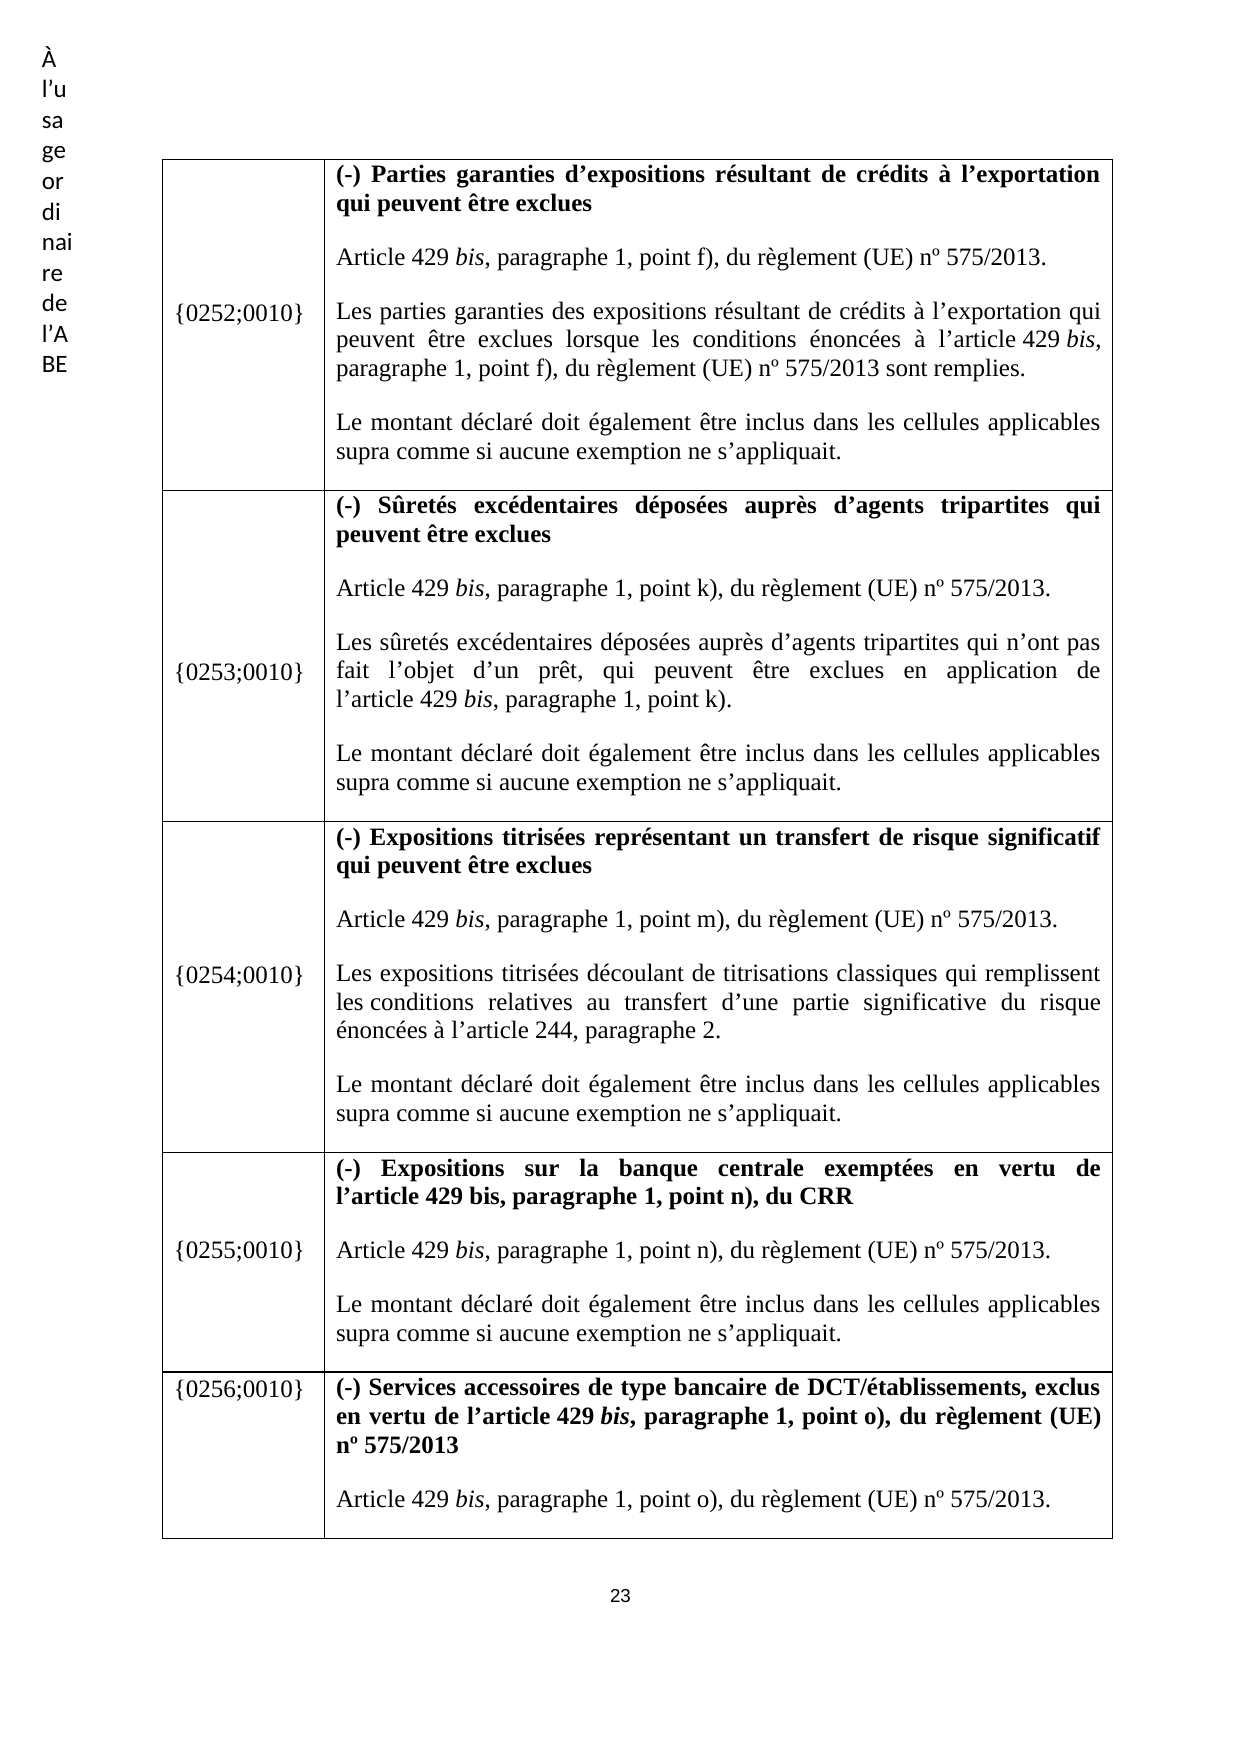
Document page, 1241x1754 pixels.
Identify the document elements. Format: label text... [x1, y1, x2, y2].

table_cell (-) Expositions sur la banque centrale exemptées en vertu de l’article 429 bis, paragraphe 1, point n), du CRR Article 429 bis, paragraphe 1, point n), du règlement (UE) nº 575/2013. Le montant déclaré doit également être inclus dans les cellules applicables supra comme si aucune exemption ne s’appliquait. [325, 1153, 1112, 1371]
table_cell {0252;0010} [163, 160, 324, 489]
table_cell {0255;0010} [163, 1153, 324, 1371]
table_cell {0256;0010} [163, 1373, 324, 1537]
table_cell {0253;0010} [163, 491, 324, 821]
table_cell {0254;0010} [163, 822, 324, 1152]
table_cell (-) Sûretés excédentaires déposées auprès d’agents tripartites qui peuvent être exclues Article 429 bis, paragraphe 1, point k), du règlement (UE) nº 575/2013. Les sûretés excédentaires déposées auprès d’agents tripartites qui n’ont pas fait l’objet d’un prêt, qui peuvent être exclues en application de l’article 429 bis, paragraphe 1, point k). Le montant déclaré doit également être inclus dans les cellules applicables supra comme si aucune exemption ne s’appliquait. [325, 491, 1112, 821]
table_cell (-) Expositions titrisées représentant un transfert de risque significatif qui peuvent être exclues Article 429 bis, paragraphe 1, point m), du règlement (UE) nº 575/2013. Les expositions titrisées découlant de titrisations classiques qui remplissent les conditions relatives au transfert d’une partie significative du risque énoncées à l’article 244, paragraphe 2. Le montant déclaré doit également être inclus dans les cellules applicables supra comme si aucune exemption ne s’appliquait. [325, 822, 1112, 1152]
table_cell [325, 1373, 1112, 1537]
table_cell (-) Parties garanties d’expositions résultant de crédits à l’exportation qui peuvent être exclues Article 429 bis, paragraphe 1, point f), du règlement (UE) nº 575/2013. Les parties garanties des expositions résultant de crédits à l’exportation qui peuvent être exclues lorsque les conditions énoncées à l’article 429 bis, paragraphe 1, point f), du règlement (UE) nº 575/2013 sont remplies. Le montant déclaré doit également être inclus dans les cellules applicables supra comme si aucune exemption ne s’appliquait. [325, 160, 1112, 489]
